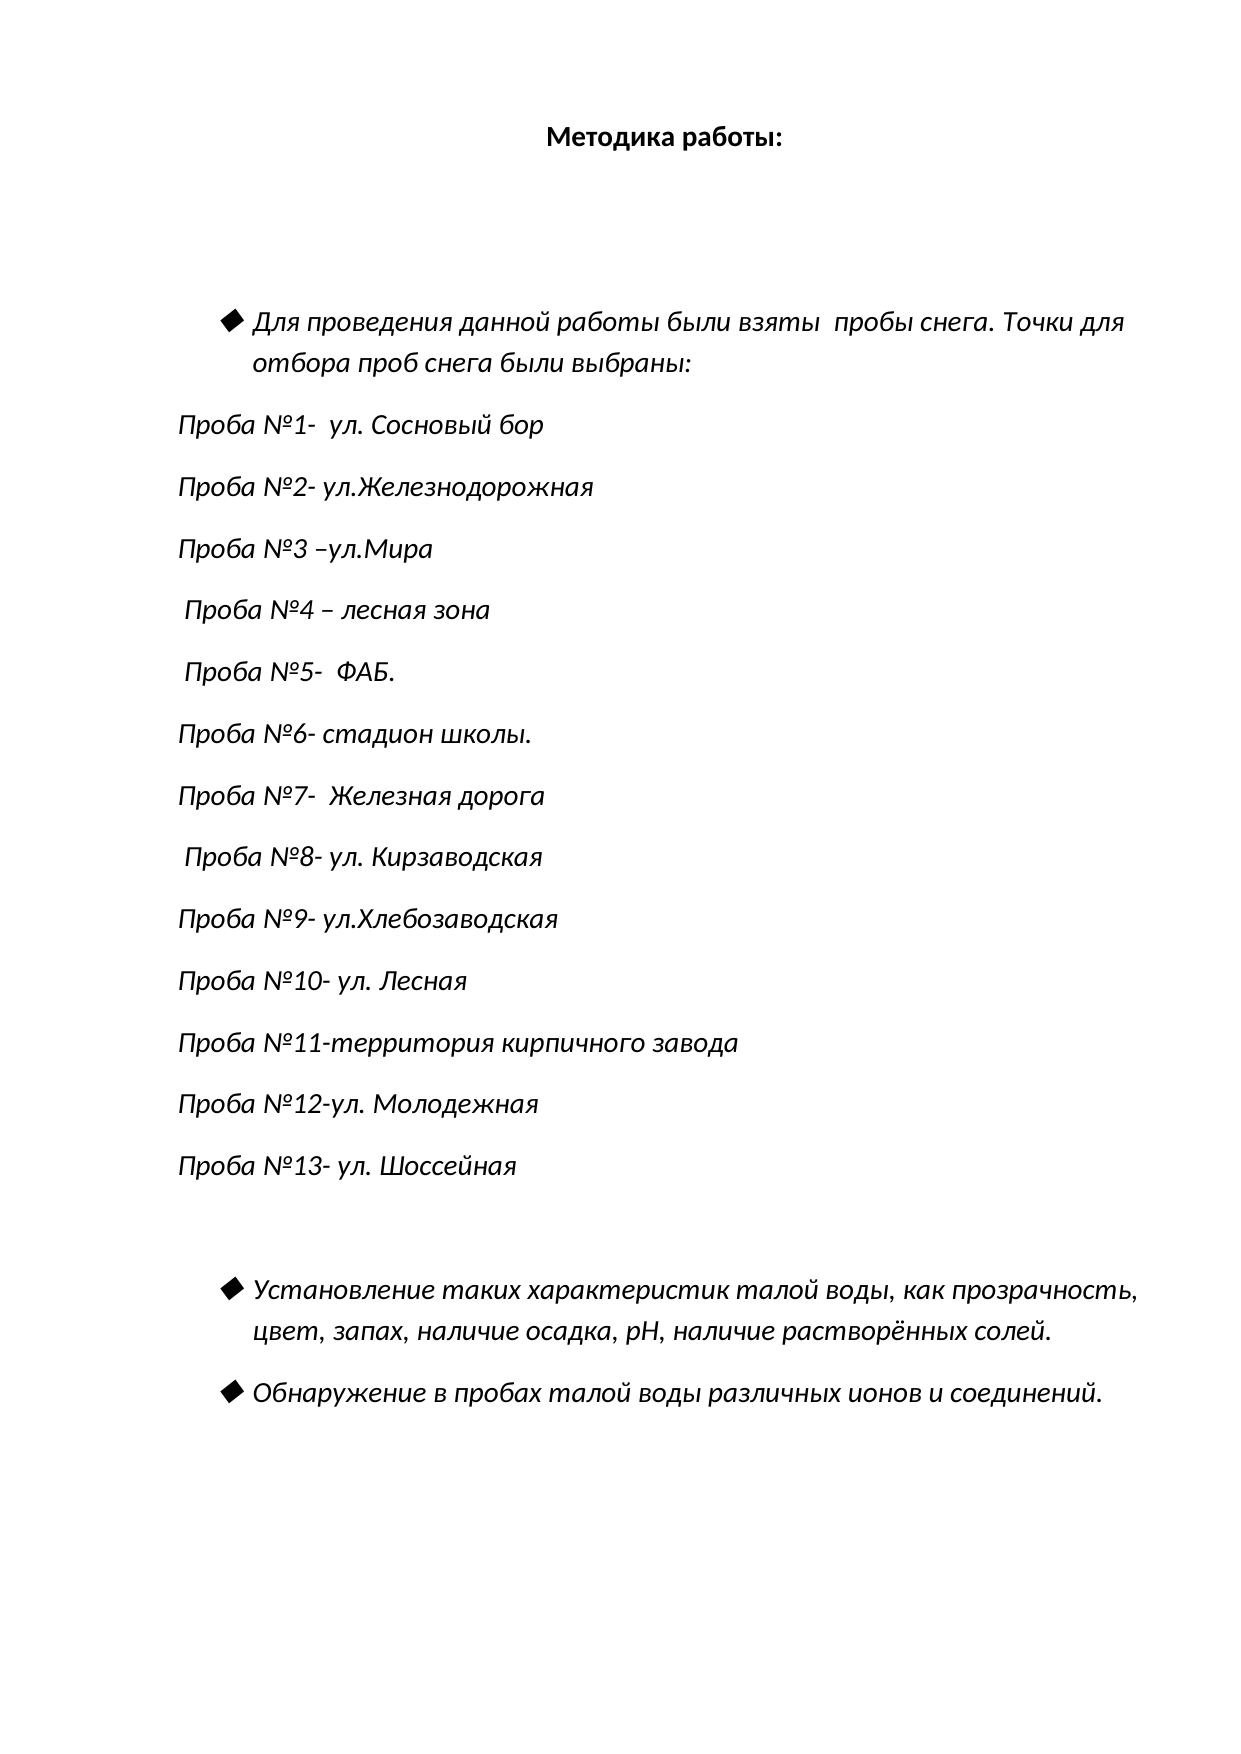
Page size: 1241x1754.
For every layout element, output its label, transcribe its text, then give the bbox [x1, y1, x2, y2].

text Проба №8- ул. Кирзаводская [177, 838, 1152, 874]
text Методика работы: [177, 118, 1152, 154]
text Проба №3 –ул.Мира [177, 530, 1152, 565]
text Проба №5- ФАБ. [177, 653, 1152, 689]
list Для проведения данной работы были взяты пробы снега. Точки для отбора проб снега были выбраны: [215, 303, 1152, 380]
list Обнаружение в пробах талой воды различных ионов и соединений. [215, 1374, 1152, 1409]
text Проба №10- ул. Лесная [177, 962, 1152, 998]
text Проба №13- ул. Шоссейная [177, 1147, 1152, 1183]
text Проба №12-ул. Молодежная [177, 1086, 1152, 1121]
text Проба №11-территория кирпичного завода [177, 1024, 1152, 1059]
text Проба №6- стадион школы. [177, 715, 1152, 751]
text Проба №9- ул.Хлебозаводская [177, 900, 1152, 936]
text Проба №7- Железная дорога [177, 777, 1152, 812]
text Проба №1- ул. Сосновый бор [177, 406, 1152, 442]
list Установление таких характеристик талой воды, как прозрачность, цвет, запах, наличие осадка, рH, наличие растворённых солей. [215, 1271, 1152, 1347]
text Проба №4 – лесная зона [177, 591, 1152, 627]
text Проба №2- ул.Железнодорожная [177, 468, 1152, 503]
